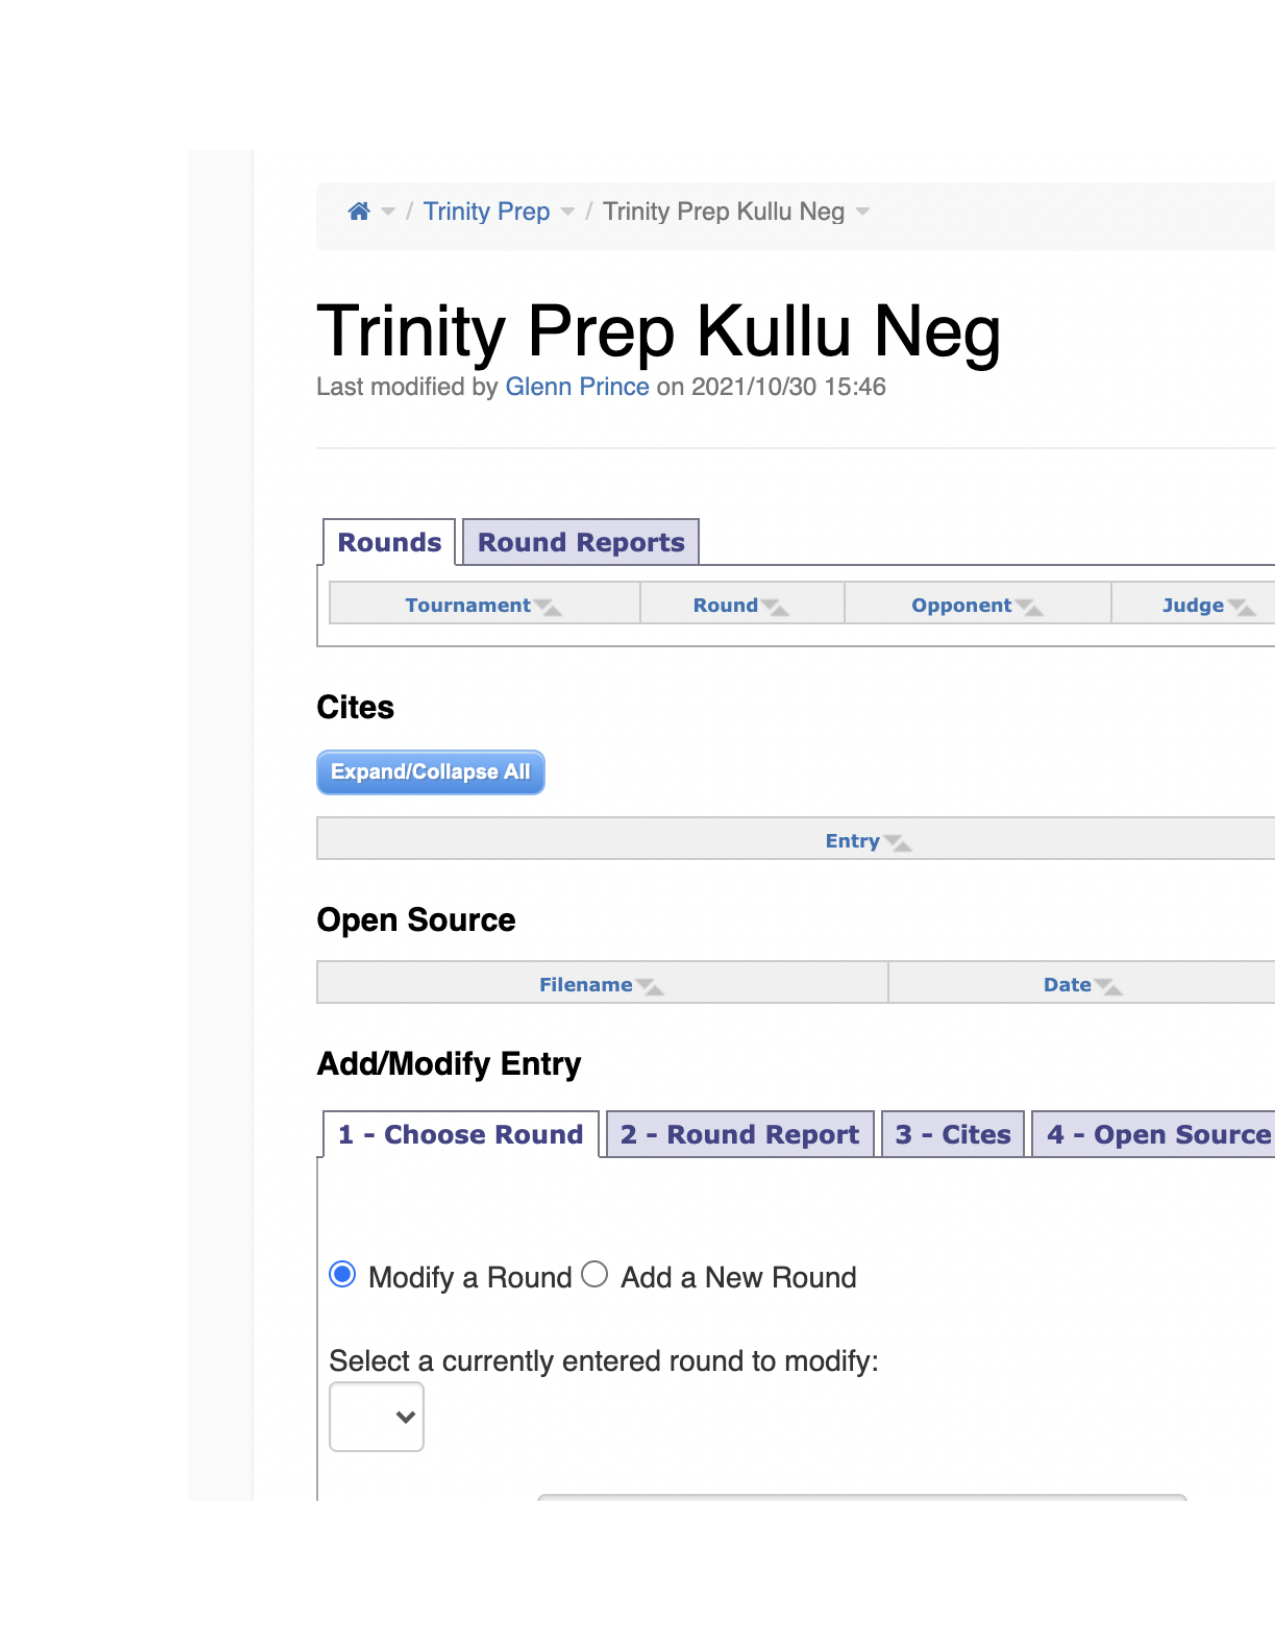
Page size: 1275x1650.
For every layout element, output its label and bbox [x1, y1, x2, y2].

picture [187, 150, 1275, 1501]
